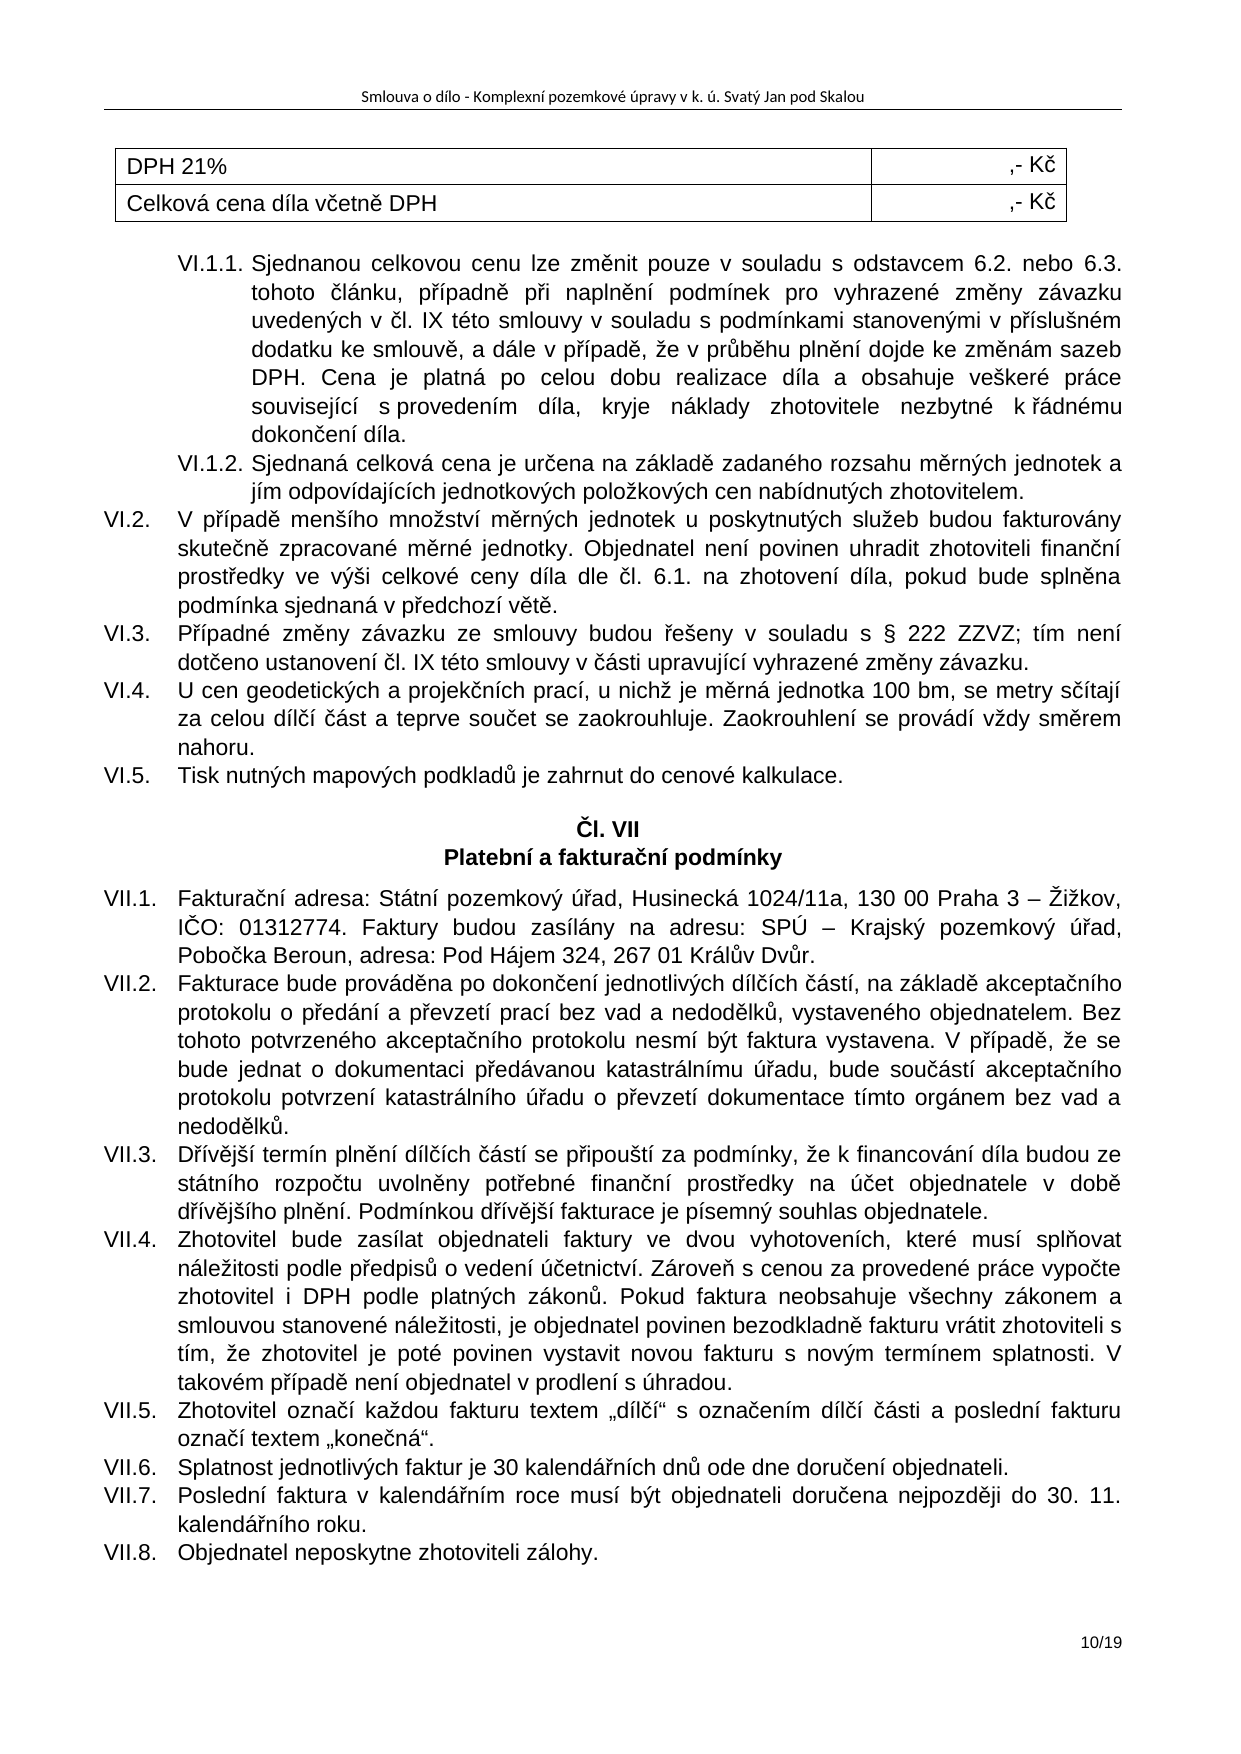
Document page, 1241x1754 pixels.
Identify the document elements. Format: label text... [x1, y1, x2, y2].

list Tisk nutných mapových podkladů je zahrnut do cenové kalkulace. [103, 762, 1122, 789]
text Sjednaná celková cena je určena na základě zadaného rozsahu měrných jednotek a jím odpovídajících jednotkových položkových cen nabídnutých zhotovitelem. [177, 449, 1122, 504]
list Zhotovitel označí každou fakturu textem „dílčí“ s označením dílčí části a poslední fakturu označí textem „konečná“. [103, 1397, 1122, 1452]
list Dřívější termín plnění dílčích částí se připouští za podmínky, že k financování díla budou ze státního rozpočtu uvolněny potřebné finanční prostředky na účet objednatele v době dřívějšího plnění. Podmínkou dřívější fakturace je písemný souhlas objednatele. [103, 1141, 1122, 1224]
table_cell DPH 21% [116, 149, 871, 184]
list Zhotovitel bude zasílat objednateli faktury ve dvou vyhotoveních, které musí splňovat náležitosti podle předpisů o vedení účetnictví. Zároveň s cenou za provedené práce vypočte zhotovitel i DPH podle platných zákonů. Pokud faktura neobsahuje všechny zákonem a smlouvou stanovené náležitosti, je objednatel povinen bezodkladně fakturu vrátit zhotoviteli s tím, že zhotovitel je poté povinen vystavit novou fakturu s novým termínem splatnosti. V takovém případě není objednatel v prodlení s úhradou. [103, 1226, 1122, 1395]
list V případě menšího množství měrných jednotek u poskytnutých služeb budou fakturovány skutečně zpracované měrné jednotky. Objednatel není povinen uhradit zhotoviteli finanční prostředky ve výši celkové ceny díla dle čl. 6.1. na zhotovení díla, pokud bude splněna podmínka sjednaná v předchozí větě. [103, 506, 1122, 618]
list Případné změny závazku ze smlouvy budou řešeny v souladu s § 222 ZZVZ; tím není dotčeno ustanovení čl. IX této smlouvy v části upravující vyhrazené změny závazku. [103, 620, 1122, 675]
table_cell Celková cena díla včetně DPH [116, 185, 871, 221]
text Platební a fakturační podmínky [103, 816, 1122, 871]
text Sjednanou celkovou cenu lze změnit pouze v souladu s odstavcem 6.2. nebo 6.3. tohoto článku, případně při naplnění podmínek pro vyhrazené změny závazku uvedených v čl. IX této smlouvy v souladu s podmínkami stanovenými v příslušném dodatku ke smlouvě, a dále v případě, že v průběhu plnění dojde ke změnám sazeb DPH. Cena je platná po celou dobu realizace díla a obsahuje veškeré práce související s provedením díla, kryje náklady zhotovitele nezbytné k řádnému dokončení díla. [177, 250, 1122, 447]
list Splatnost jednotlivých faktur je 30 kalendářních dnů ode dne doručení objednateli. [103, 1454, 1122, 1480]
list Fakturace bude prováděna po dokončení jednotlivých dílčích částí, na základě akceptačního protokolu o předání a převzetí prací bez vad a nedodělků, vystaveného objednatelem. Bez tohoto potvrzeného akceptačního protokolu nesmí být faktura vystavena. V případě, že se bude jednat o dokumentaci předávanou katastrálnímu úřadu, bude součástí akceptačního protokolu potvrzení katastrálního úřadu o převzetí dokumentace tímto orgánem bez vad a nedodělků. [103, 970, 1122, 1139]
list Fakturační adresa: Státní pozemkový úřad, Husinecká 1024/11a, 130 00 Praha 3 – Žižkov, IČO: 01312774. Faktury budou zasílány na adresu: SPÚ – Krajský pozemkový úřad, Pobočka Beroun, adresa: Pod Hájem 324, 267 01 Králův Dvůr. [103, 885, 1122, 968]
list Poslední faktura v kalendářním roce musí být objednateli doručena nejpozději do 30. 11. kalendářního roku. [103, 1482, 1122, 1537]
list U cen geodetických a projekčních prací, u nichž je měrná jednotka 100 bm, se metry sčítají za celou dílčí část a teprve součet se zaokrouhluje. Zaokrouhlení se provádí vždy směrem nahoru. [103, 677, 1122, 760]
table_cell ,- Kč [872, 149, 1066, 184]
list Objednatel neposkytne zhotoviteli zálohy. [103, 1539, 1122, 1566]
table_cell ,- Kč [872, 185, 1066, 221]
